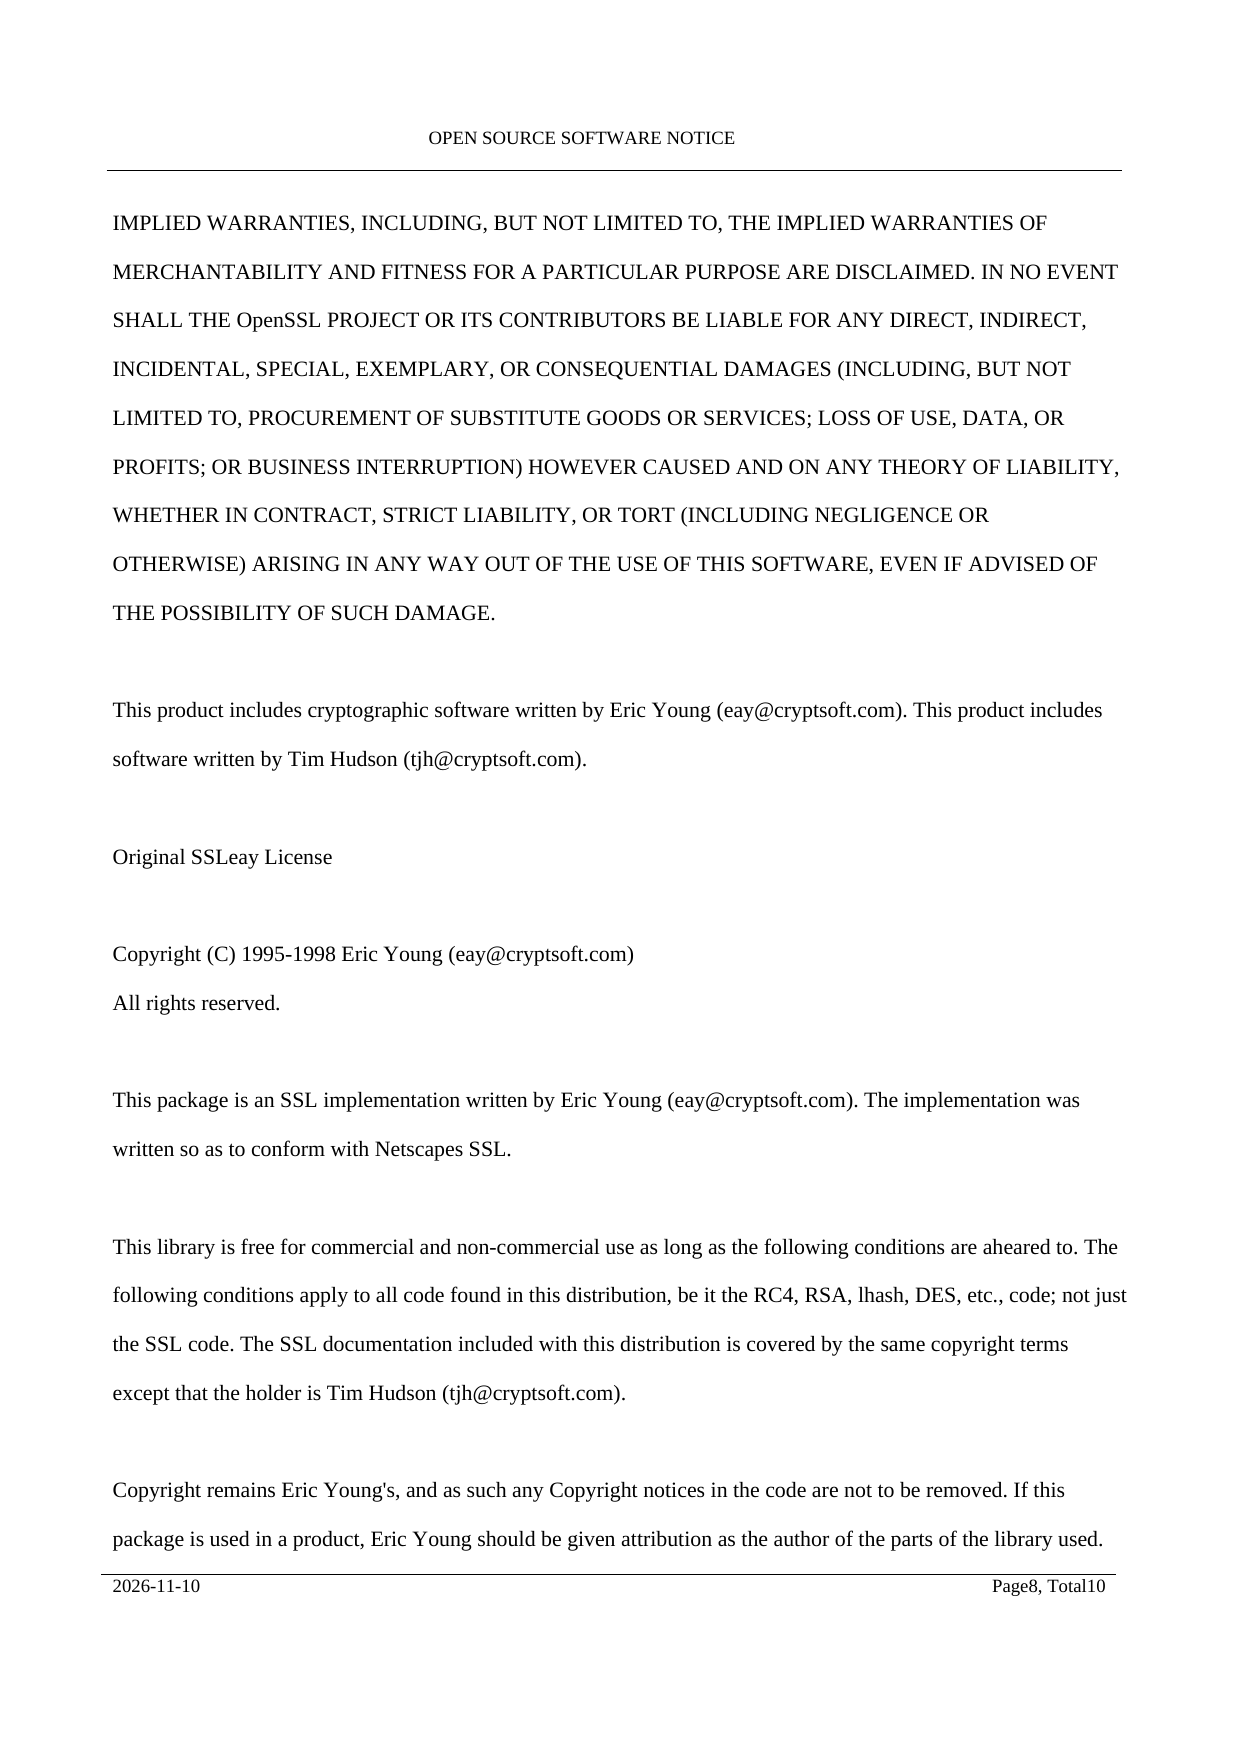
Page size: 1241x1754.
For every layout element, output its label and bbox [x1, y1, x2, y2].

text [112, 206, 1128, 1555]
